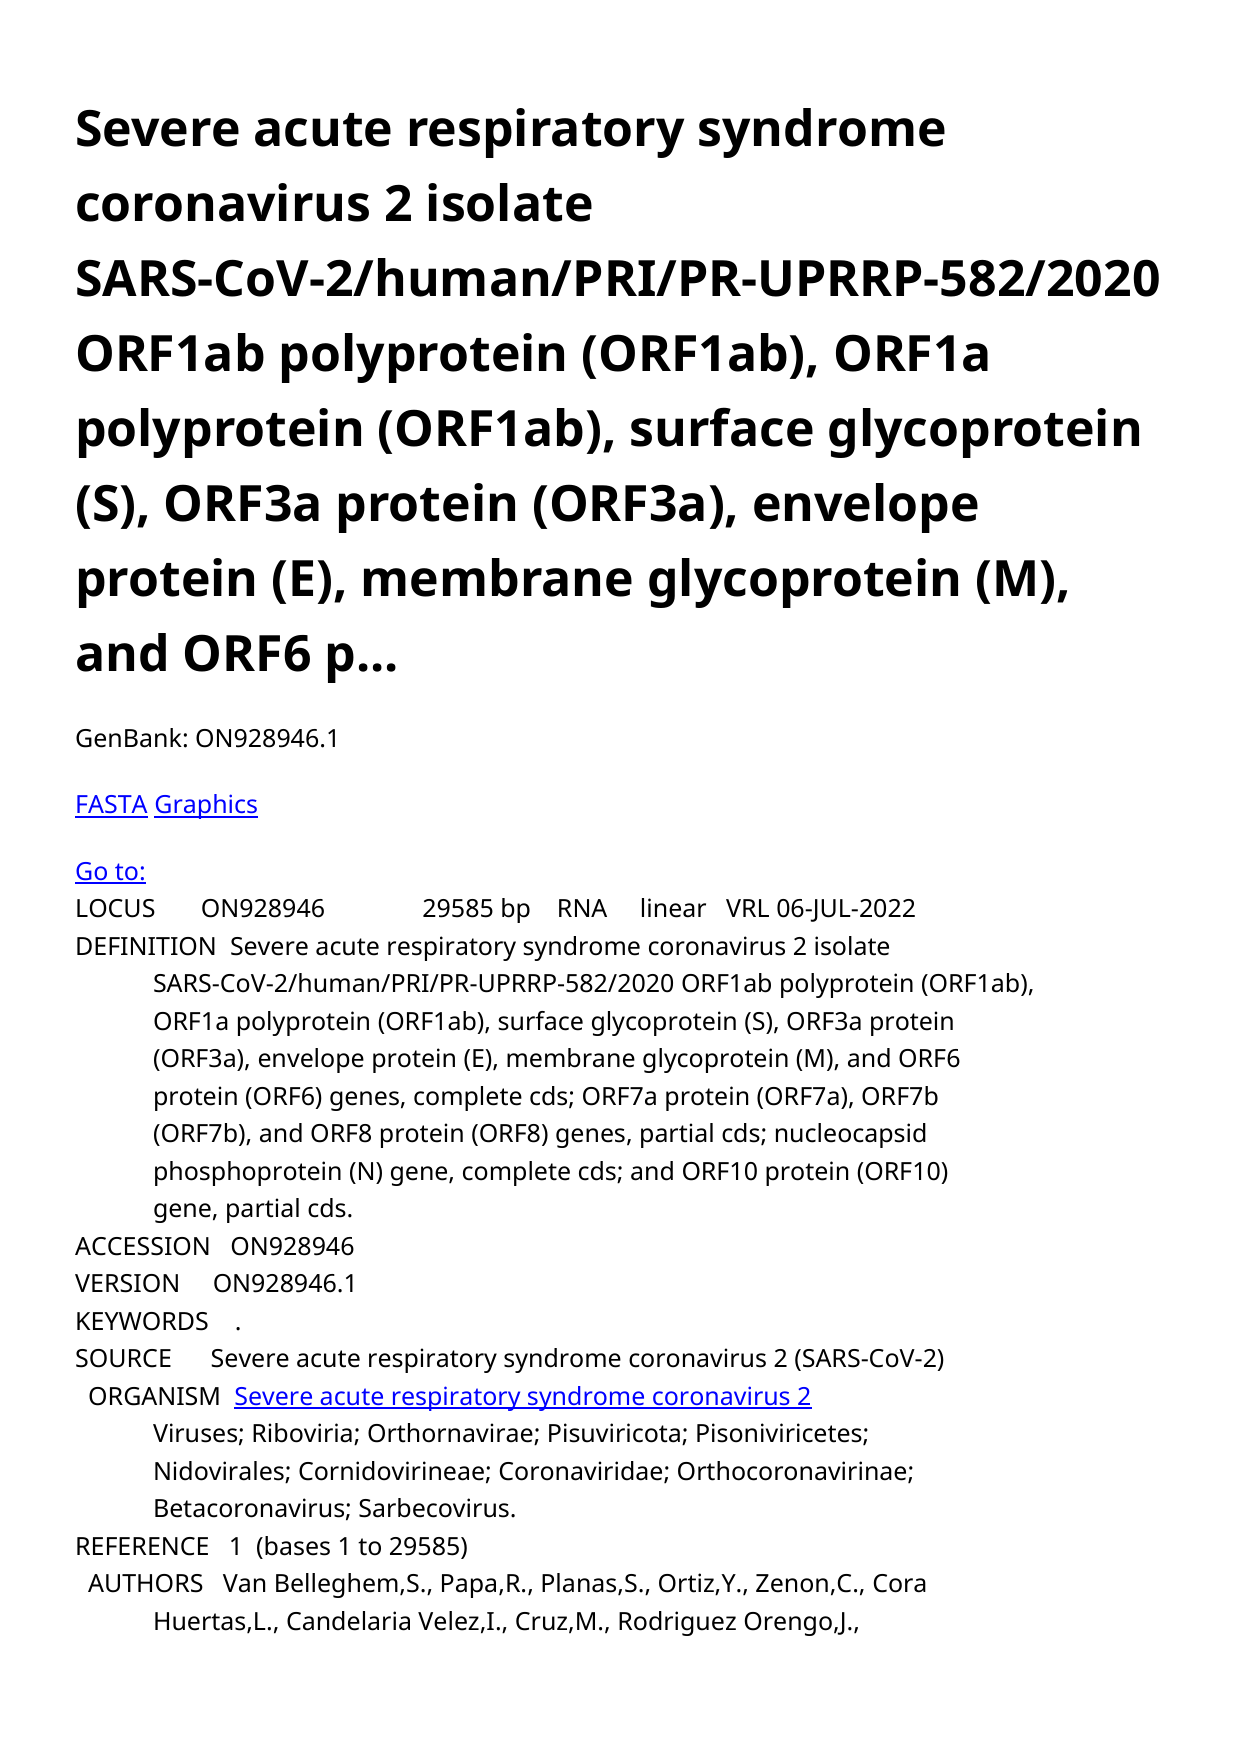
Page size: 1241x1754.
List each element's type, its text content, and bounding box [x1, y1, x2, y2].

text ORGANISM Severe acute respiratory syndrome coronavirus 2 [75, 1377, 1165, 1414]
text SOURCE Severe acute respiratory syndrome coronavirus 2 (SARS-CoV-2) [75, 1339, 1165, 1377]
text ACCESSION ON928946 [75, 1227, 1165, 1264]
text (ORF7b), and ORF8 protein (ORF8) genes, partial cds; nucleocapsid [75, 1114, 1165, 1152]
text Go to: [75, 852, 1165, 889]
text REFERENCE 1 (bases 1 to 29585) [75, 1527, 1165, 1564]
text Nidovirales; Cornidovirineae; Coronaviridae; Orthocoronavirinae; [75, 1452, 1165, 1489]
text ORF1a polyprotein (ORF1ab), surface glycoprotein (S), ORF3a protein [75, 1002, 1165, 1039]
text protein (ORF6) genes, complete cds; ORF7a protein (ORF7a), ORF7b [75, 1077, 1165, 1114]
text KEYWORDS . [75, 1302, 1165, 1339]
text phosphoprotein (N) gene, complete cds; and ORF10 protein (ORF10) [75, 1152, 1165, 1189]
text GenBank: ON928946.1 [75, 719, 1165, 756]
text gene, partial cds. [75, 1189, 1165, 1227]
text Severe acute respiratory syndrome coronavirus 2 isolate SARS-CoV-2/human/PRI/PR-UPRRP-582/2020 ORF1ab polyprotein (ORF1ab), ORF1a polyprotein (ORF1ab), surface glycoprotein (S), ORF3a protein (ORF3a), envelope protein (E), membrane glycoprotein (M), and ORF6 p... [75, 89, 1165, 689]
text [75, 1564, 1165, 1602]
text SARS-CoV-2/human/PRI/PR-UPRRP-582/2020 ORF1ab polyprotein (ORF1ab), [75, 964, 1165, 1002]
text Viruses; Riboviria; Orthornavirae; Pisuviricota; Pisoniviricetes; [75, 1414, 1165, 1452]
text Betacoronavirus; Sarbecovirus. [75, 1489, 1165, 1527]
text FASTA Graphics [75, 785, 1165, 823]
text VERSION ON928946.1 [75, 1264, 1165, 1302]
text Huertas,L., Candelaria Velez,I., Cruz,M., Rodriguez Orengo,J., [75, 1602, 1165, 1639]
text LOCUS ON928946 29585 bp RNA linear VRL 06-JUL-2022 [75, 889, 1165, 927]
text (ORF3a), envelope protein (E), membrane glycoprotein (M), and ORF6 [75, 1039, 1165, 1077]
text DEFINITION Severe acute respiratory syndrome coronavirus 2 isolate [75, 927, 1165, 964]
